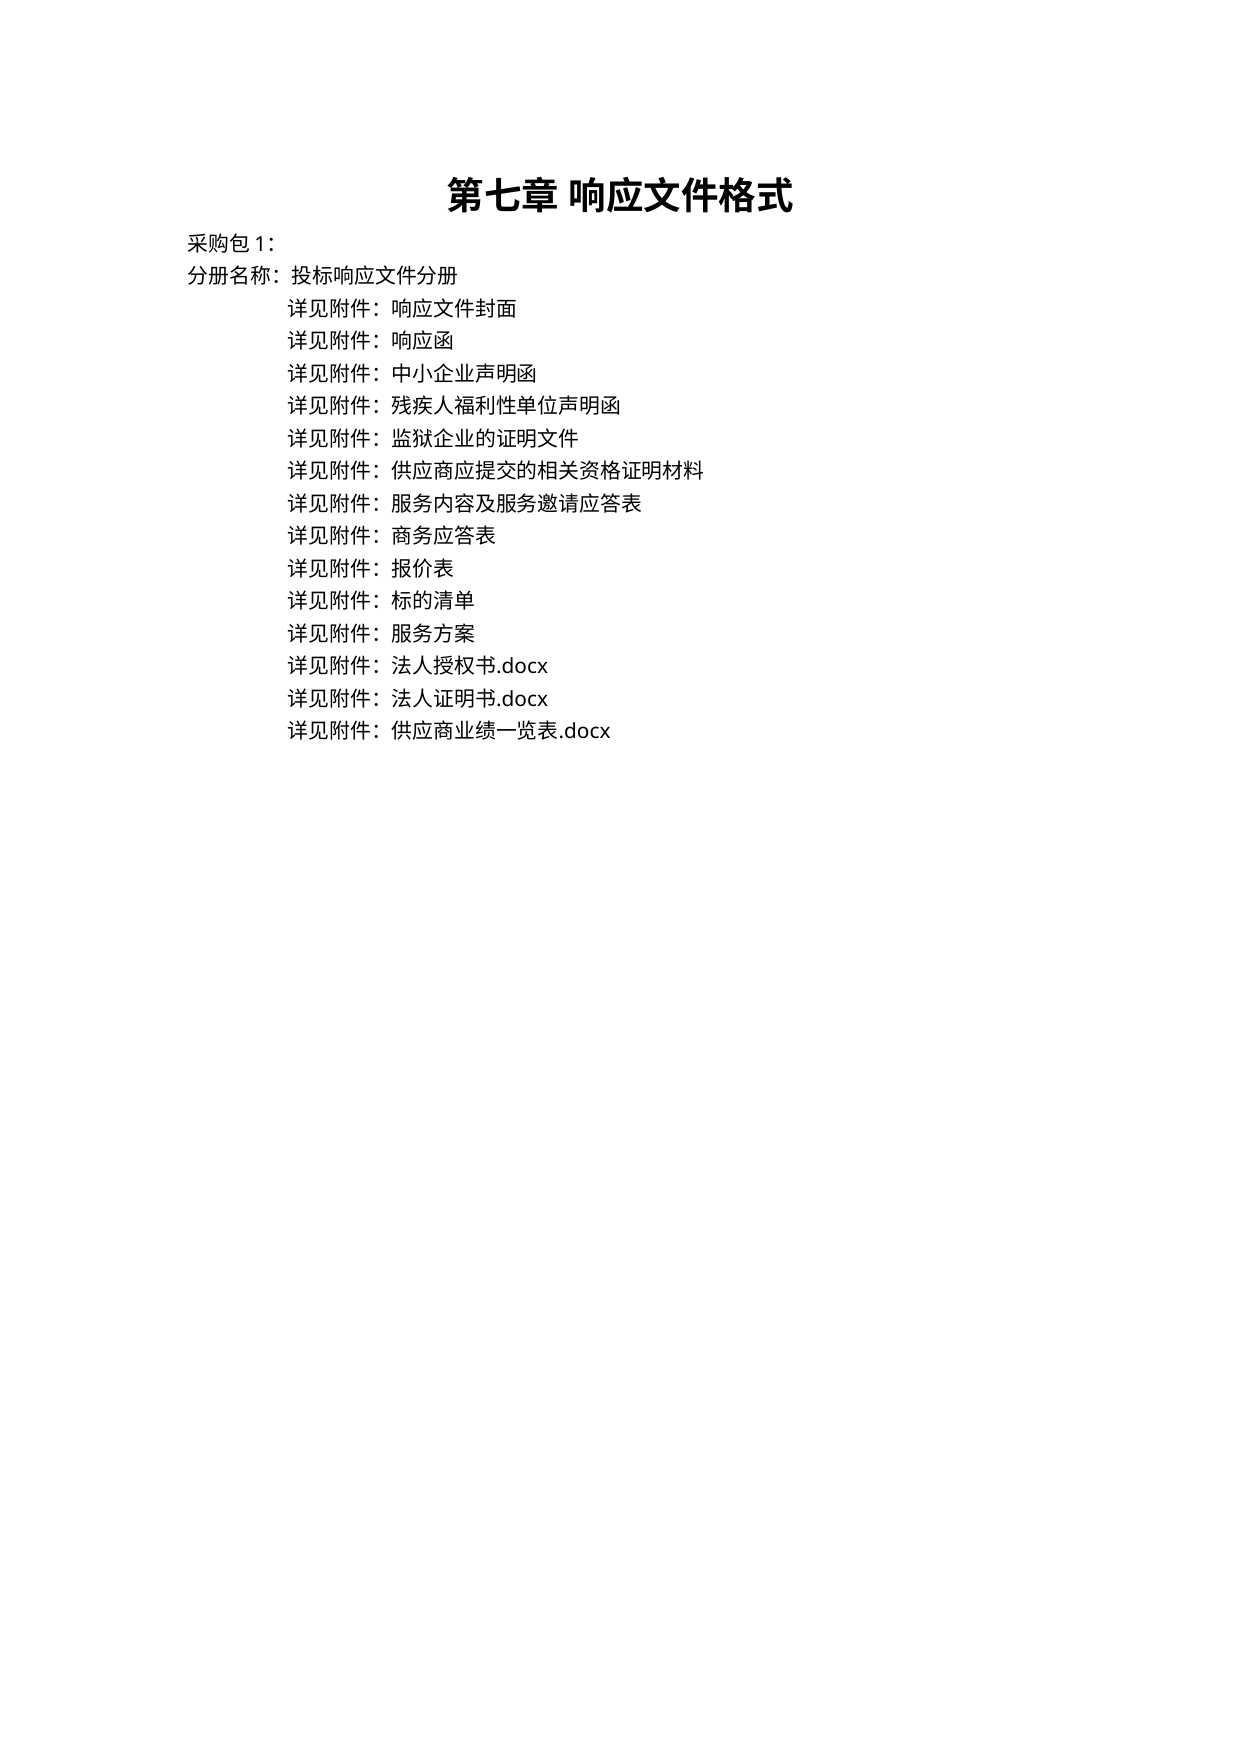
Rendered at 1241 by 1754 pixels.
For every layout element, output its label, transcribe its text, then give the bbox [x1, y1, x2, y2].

text 详见附件：残疾人福利性单位声明函 [187, 389, 1053, 422]
text 分册名称：投标响应文件分册 [187, 259, 1053, 292]
text 详见附件：响应函 [187, 324, 1053, 357]
text 采购包1： [187, 227, 1053, 259]
text 详见附件：法人授权书.docx [187, 649, 1053, 682]
text 详见附件：响应文件封面 [187, 292, 1053, 324]
text 详见附件：服务方案 [187, 617, 1053, 649]
text 详见附件：法人证明书.docx [187, 682, 1053, 714]
text 第七章 响应文件格式 [187, 162, 1053, 227]
text 详见附件：商务应答表 [187, 519, 1053, 552]
text 详见附件：监狱企业的证明文件 [187, 422, 1053, 454]
text 详见附件：供应商业绩一览表.docx [187, 714, 1053, 747]
text 详见附件：中小企业声明函 [187, 357, 1053, 389]
text 详见附件：标的清单 [187, 584, 1053, 617]
text 详见附件：报价表 [187, 552, 1053, 584]
text 详见附件：供应商应提交的相关资格证明材料 [187, 454, 1053, 487]
text 详见附件：服务内容及服务邀请应答表 [187, 487, 1053, 519]
